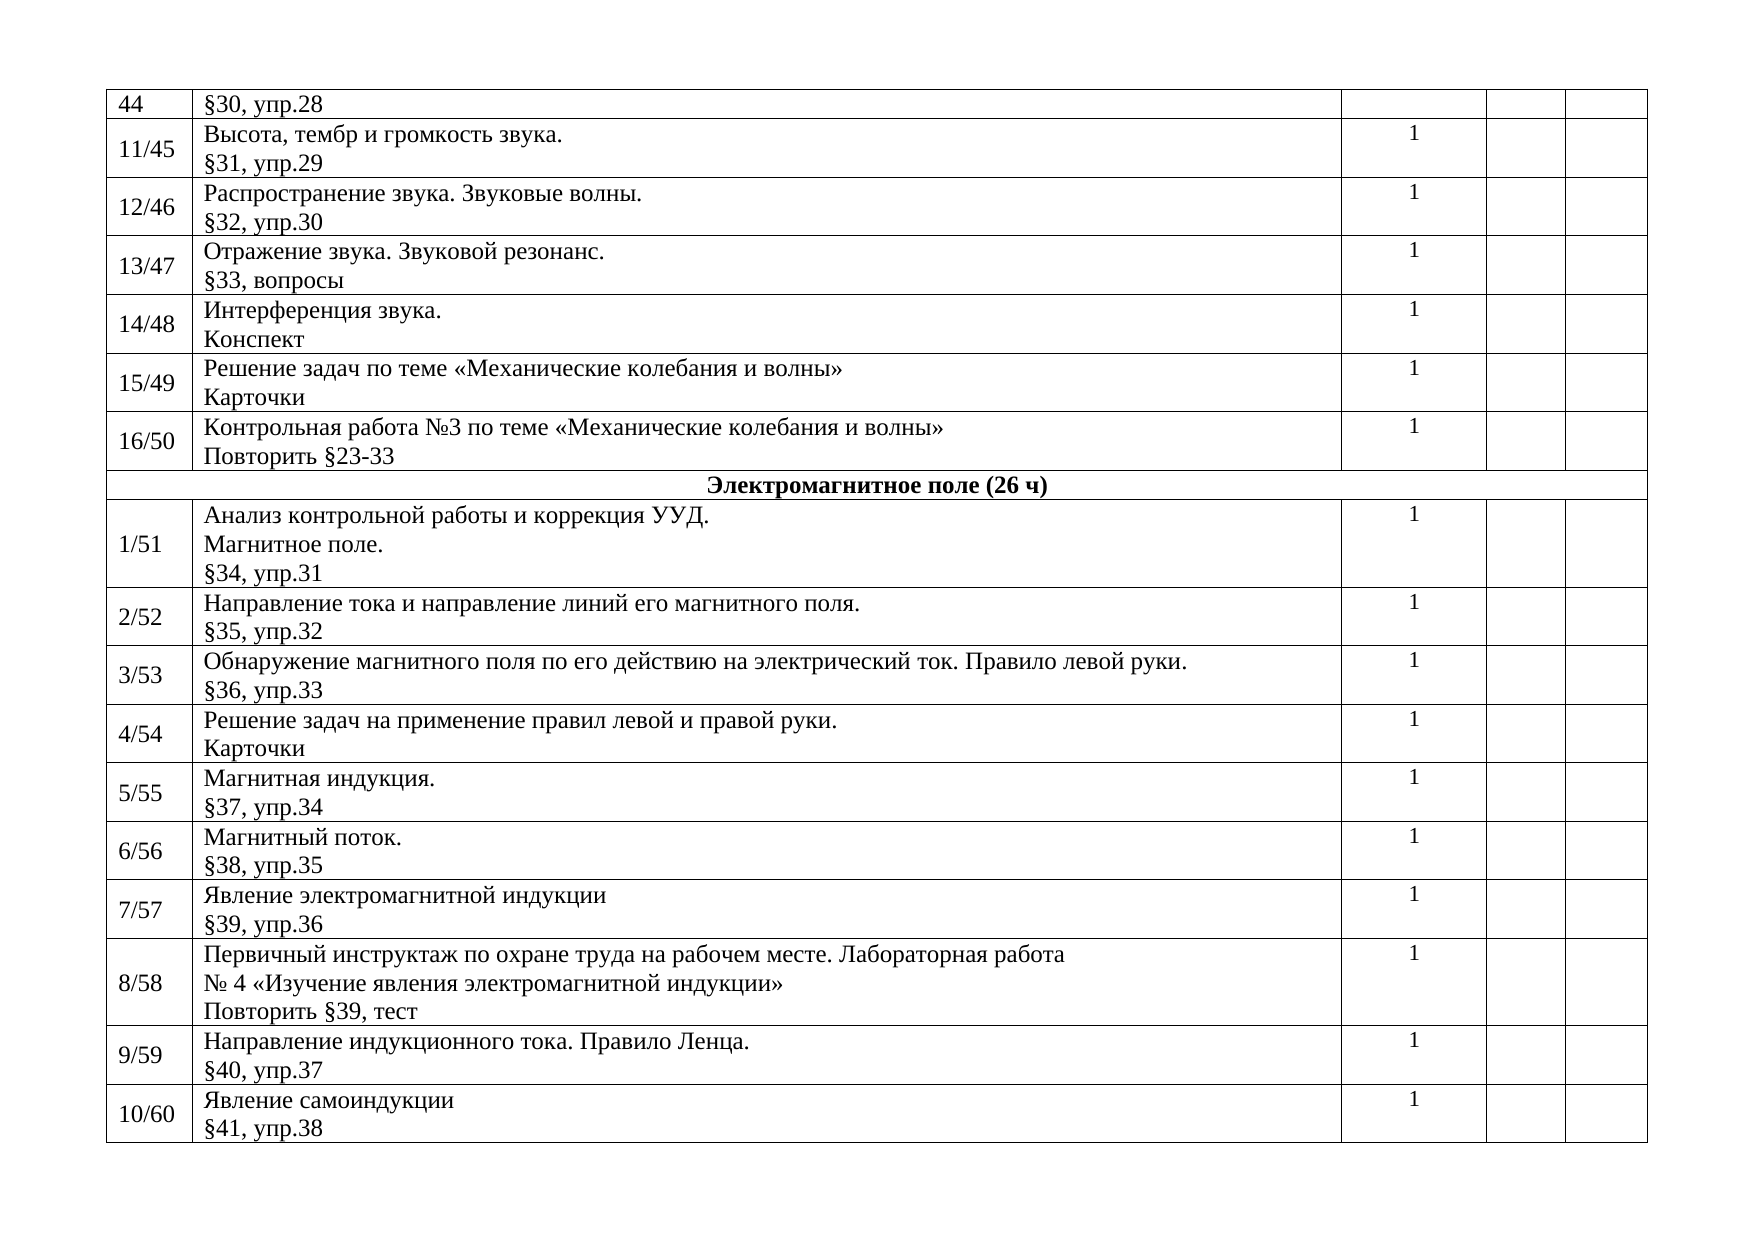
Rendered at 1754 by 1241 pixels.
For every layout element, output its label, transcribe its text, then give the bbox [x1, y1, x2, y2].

table_cell [1566, 412, 1647, 469]
table_cell [1566, 763, 1647, 821]
table_cell 16/50 [107, 412, 192, 469]
table_cell 9/59 [107, 1026, 192, 1084]
table_cell 6/56 [107, 822, 192, 879]
table_cell Электромагнитное поле (26 ч) [107, 471, 1647, 499]
table_cell [1487, 119, 1565, 177]
table_cell Распространение звука. Звуковые волны. §32, упр.30 [193, 178, 1341, 235]
table_cell 1 [1342, 178, 1486, 235]
table_cell Решение задач по теме «Механические колебания и волны» Карточки [193, 354, 1341, 411]
table_cell [1566, 822, 1647, 879]
table_cell [1566, 1085, 1647, 1142]
table_cell 1 [1342, 119, 1486, 177]
table_cell [1566, 588, 1647, 645]
table_cell 2/52 [107, 588, 192, 645]
table_cell 1 [1342, 588, 1486, 645]
table_cell 1 [1342, 1085, 1486, 1142]
table_cell [1487, 939, 1565, 1025]
table_cell 1/51 [107, 500, 192, 587]
table_cell [1487, 412, 1565, 469]
table_cell Решение задач на применение правил левой и правой руки. Карточки [193, 705, 1341, 762]
table_cell 1 [1342, 1026, 1486, 1084]
table_cell 1 [1342, 763, 1486, 821]
table_cell [1487, 763, 1565, 821]
table_cell 1 [1342, 500, 1486, 587]
table_cell [1566, 500, 1647, 587]
table_cell 13/47 [107, 236, 192, 294]
table_cell 10/60 [107, 1085, 192, 1142]
table_cell 1 [1342, 236, 1486, 294]
table_cell Интерференция звука. Конспект [193, 295, 1341, 352]
table_cell Явление самоиндукции §41, упр.38 [193, 1085, 1341, 1142]
table_cell [1487, 354, 1565, 411]
table_cell [1566, 354, 1647, 411]
table_cell Анализ контрольной работы и коррекция УУД. Магнитное поле. §34, упр.31 [193, 500, 1341, 587]
table_cell [1566, 178, 1647, 235]
table_cell [1487, 236, 1565, 294]
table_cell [193, 90, 1341, 118]
table_cell Первичный инструктаж по охране труда на рабочем месте. Лабораторная работа № 4 «Изучение явления электромагнитной индукции» Повторить §39, тест [193, 939, 1341, 1025]
table_cell [1566, 880, 1647, 938]
table_cell [1566, 236, 1647, 294]
table_cell Отражение звука. Звуковой резонанс. §33, вопросы [193, 236, 1341, 294]
table_cell 1 [1342, 412, 1486, 469]
table_cell 14/48 [107, 295, 192, 352]
table_cell 1 [1342, 939, 1486, 1025]
table_cell [1487, 822, 1565, 879]
table_cell 8/58 [107, 939, 192, 1025]
table_cell [1487, 1026, 1565, 1084]
table_cell [1566, 90, 1647, 118]
table_cell [1487, 90, 1565, 118]
table_cell [1487, 646, 1565, 704]
table_cell 5/55 [107, 763, 192, 821]
table_cell 1 [1342, 354, 1486, 411]
table_cell 1 [1342, 705, 1486, 762]
table_cell [1487, 295, 1565, 352]
table_cell Направление тока и направление линий его магнитного поля. §35, упр.32 [193, 588, 1341, 645]
table_cell [1566, 646, 1647, 704]
table_cell [1566, 295, 1647, 352]
table_cell 1 [1342, 880, 1486, 938]
table_cell [1566, 705, 1647, 762]
table_cell 10/ 44 [107, 90, 192, 118]
table_cell [1487, 705, 1565, 762]
table_cell [1487, 1085, 1565, 1142]
table_cell [1566, 939, 1647, 1025]
table_cell [1487, 500, 1565, 587]
table_cell Магнитный поток. §38, упр.35 [193, 822, 1341, 879]
table_cell 7/57 [107, 880, 192, 938]
table_cell 3/53 [107, 646, 192, 704]
table_cell 1 [1342, 295, 1486, 352]
table_cell 1 [1342, 90, 1486, 118]
table_cell [1566, 1026, 1647, 1084]
table_cell Контрольная работа №3 по теме «Механические колебания и волны» Повторить §23-33 [193, 412, 1341, 469]
table_cell Магнитная индукция. §37, упр.34 [193, 763, 1341, 821]
table_cell [1487, 880, 1565, 938]
table_cell [1487, 588, 1565, 645]
table_cell Обнаружение магнитного поля по его действию на электрический ток. Правило левой руки. §36, упр.33 [193, 646, 1341, 704]
table_cell 11/45 [107, 119, 192, 177]
table_cell 4/54 [107, 705, 192, 762]
table_cell 1 [1342, 646, 1486, 704]
table_cell 15/49 [107, 354, 192, 411]
table_cell Высота, тембр и громкость звука. §31, упр.29 [193, 119, 1341, 177]
table_cell Явление электромагнитной индукции §39, упр.36 [193, 880, 1341, 938]
table_cell Направление индукционного тока. Правило Ленца. §40, упр.37 [193, 1026, 1341, 1084]
table_cell [1566, 119, 1647, 177]
table_cell [1487, 178, 1565, 235]
table_cell 12/46 [107, 178, 192, 235]
table_cell 1 [1342, 822, 1486, 879]
